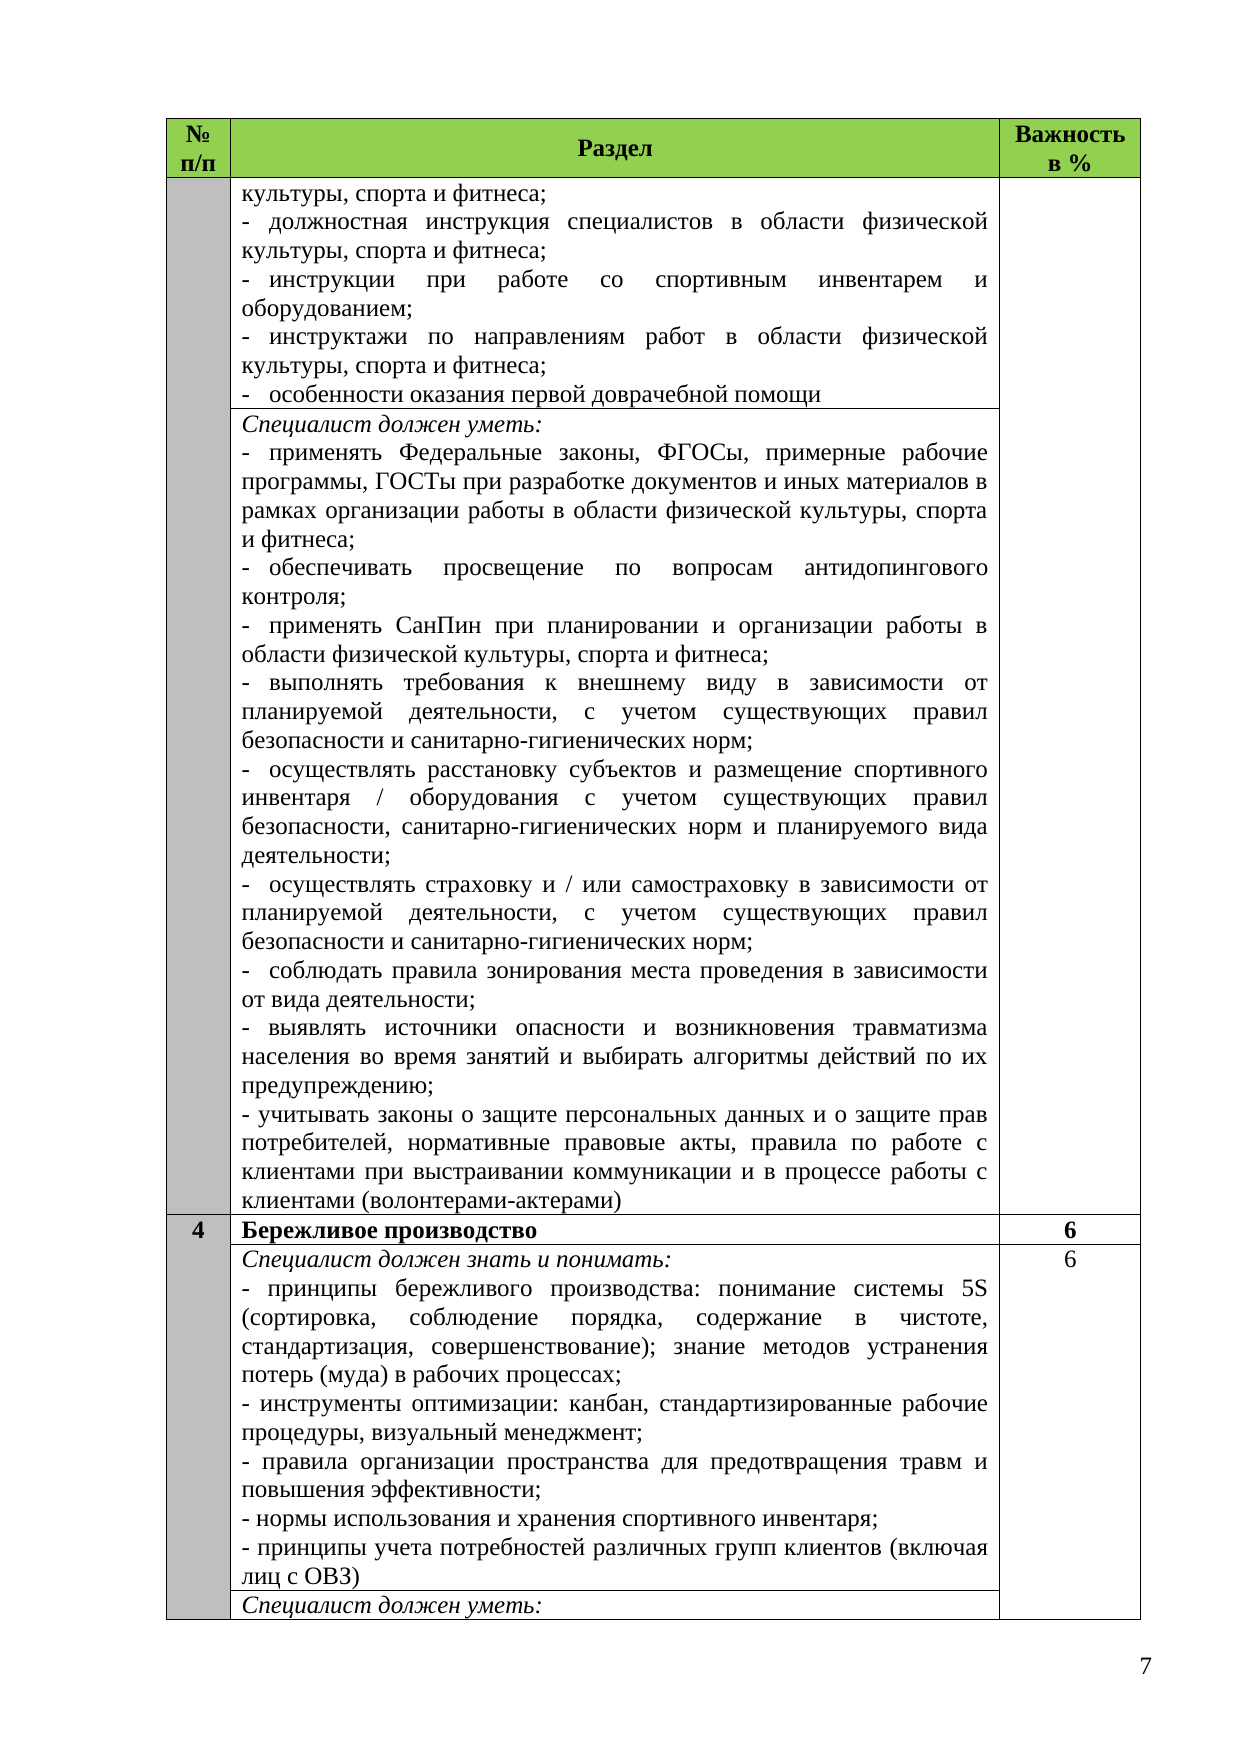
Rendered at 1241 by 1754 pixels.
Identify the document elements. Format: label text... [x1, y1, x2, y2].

table_cell 6 [1000, 1245, 1140, 1619]
table_cell 4 [167, 1215, 230, 1619]
table_cell Специалист должен уметь: - применять Федеральные законы, ФГОСы, примерные рабочие программы, ГОСТы при разработке документов и иных материалов в рамках организации работы в области физической культуры, спорта и фитнеса; - обеспечивать просвещение по вопросам антидопингового контроля; - применять СанПин при планировании и организации работы в области физической культуры, спорта и фитнеса; - выполнять требования к внешнему виду в зависимости от планируемой деятельности, с учетом существующих правил безопасности и санитарно-гигиенических норм; - осуществлять расстановку субъектов и размещение спортивного инвентаря / оборудования с учетом существующих правил безопасности, санитарно-гигиенических норм и планируемого вида деятельности; - осуществлять страховку и / или самостраховку в зависимости от планируемой деятельности, с учетом существующих правил безопасности и санитарно-гигиенических норм; - соблюдать правила зонирования места проведения в зависимости от вида деятельности; - выявлять источники опасности и возникновения травматизма населения во время занятий и выбирать алгоритмы действий по их предупреждению; - учитывать законы о защите персональных данных и о защите прав потребителей, нормативные правовые акты, правила по работе с клиентами при выстраивании коммуникации и в процессе работы с клиентами (волонтерами-актерами) [231, 409, 999, 1214]
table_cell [231, 178, 999, 408]
table_cell Специалист должен знать и понимать: - принципы бережливого производства: понимание системы 5S (сортировка, соблюдение порядка, содержание в чистоте, стандартизация, совершенствование); знание методов устранения потерь (муда) в рабочих процессах; - инструменты оптимизации: канбан, стандартизированные рабочие процедуры, визуальный менеджмент; - правила организации пространства для предотвращения травм и повышения эффективности; - нормы использования и хранения спортивного инвентаря; - принципы учета потребностей различных групп клиентов (включая лиц с ОВЗ) [231, 1245, 999, 1589]
table_cell 6 [1000, 1215, 1140, 1243]
table_header Раздел [231, 119, 999, 177]
table_header Важность в % [1000, 119, 1140, 177]
table_header № п/п [167, 119, 230, 177]
table_cell Бережливое производство [231, 1215, 999, 1243]
table_cell 8 [1000, 178, 1140, 1214]
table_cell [231, 1591, 999, 1619]
